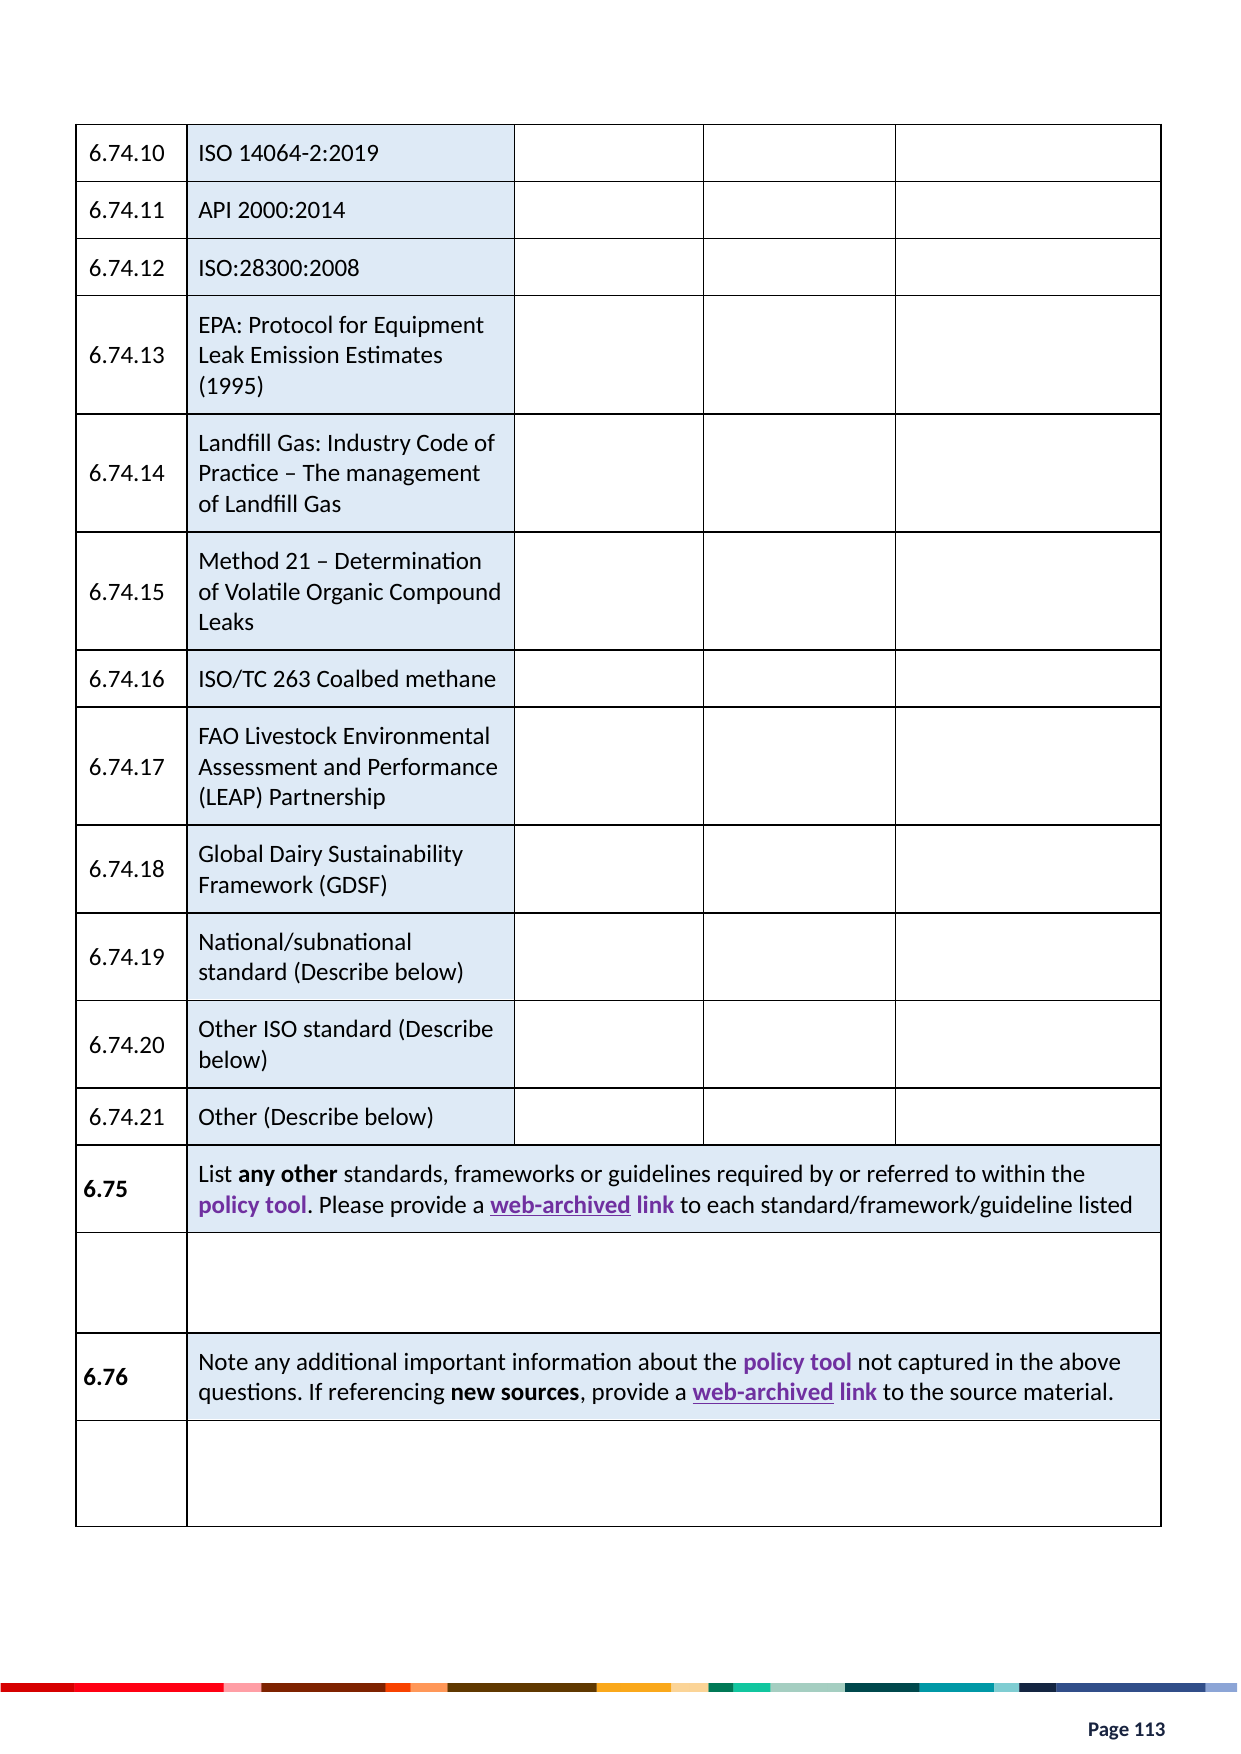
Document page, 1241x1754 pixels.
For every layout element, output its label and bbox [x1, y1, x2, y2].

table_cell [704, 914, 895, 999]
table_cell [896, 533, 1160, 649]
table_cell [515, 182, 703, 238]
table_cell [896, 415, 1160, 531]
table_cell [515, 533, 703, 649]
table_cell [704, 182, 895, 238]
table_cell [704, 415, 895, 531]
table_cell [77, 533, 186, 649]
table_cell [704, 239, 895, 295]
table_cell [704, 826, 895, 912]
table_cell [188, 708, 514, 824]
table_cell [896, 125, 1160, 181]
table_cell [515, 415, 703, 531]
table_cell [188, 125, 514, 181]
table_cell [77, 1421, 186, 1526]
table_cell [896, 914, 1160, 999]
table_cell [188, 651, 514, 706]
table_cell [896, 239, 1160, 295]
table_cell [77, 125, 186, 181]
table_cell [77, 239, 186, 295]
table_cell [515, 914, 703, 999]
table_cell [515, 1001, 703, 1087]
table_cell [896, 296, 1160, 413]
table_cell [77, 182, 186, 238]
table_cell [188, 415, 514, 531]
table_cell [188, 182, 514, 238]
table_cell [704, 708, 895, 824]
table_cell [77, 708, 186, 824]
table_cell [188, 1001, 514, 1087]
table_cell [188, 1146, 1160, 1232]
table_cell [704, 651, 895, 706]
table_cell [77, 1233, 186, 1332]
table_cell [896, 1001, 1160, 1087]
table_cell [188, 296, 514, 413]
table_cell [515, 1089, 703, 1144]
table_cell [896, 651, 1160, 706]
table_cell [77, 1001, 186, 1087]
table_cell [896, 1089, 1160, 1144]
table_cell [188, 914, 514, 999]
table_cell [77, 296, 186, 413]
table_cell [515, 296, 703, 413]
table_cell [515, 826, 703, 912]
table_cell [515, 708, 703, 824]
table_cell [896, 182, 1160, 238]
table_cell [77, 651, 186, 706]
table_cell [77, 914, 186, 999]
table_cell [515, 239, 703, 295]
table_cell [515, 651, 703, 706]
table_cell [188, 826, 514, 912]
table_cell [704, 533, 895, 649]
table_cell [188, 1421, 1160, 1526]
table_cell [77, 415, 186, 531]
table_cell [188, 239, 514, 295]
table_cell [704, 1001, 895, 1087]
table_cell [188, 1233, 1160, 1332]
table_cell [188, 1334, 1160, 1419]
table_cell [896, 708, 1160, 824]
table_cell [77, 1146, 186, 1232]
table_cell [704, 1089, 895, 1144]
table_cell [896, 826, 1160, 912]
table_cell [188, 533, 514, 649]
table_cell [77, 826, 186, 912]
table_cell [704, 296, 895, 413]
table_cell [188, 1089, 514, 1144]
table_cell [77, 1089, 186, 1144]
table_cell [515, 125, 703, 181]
picture [0, 1683, 1236, 1692]
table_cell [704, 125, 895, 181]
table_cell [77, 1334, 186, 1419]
